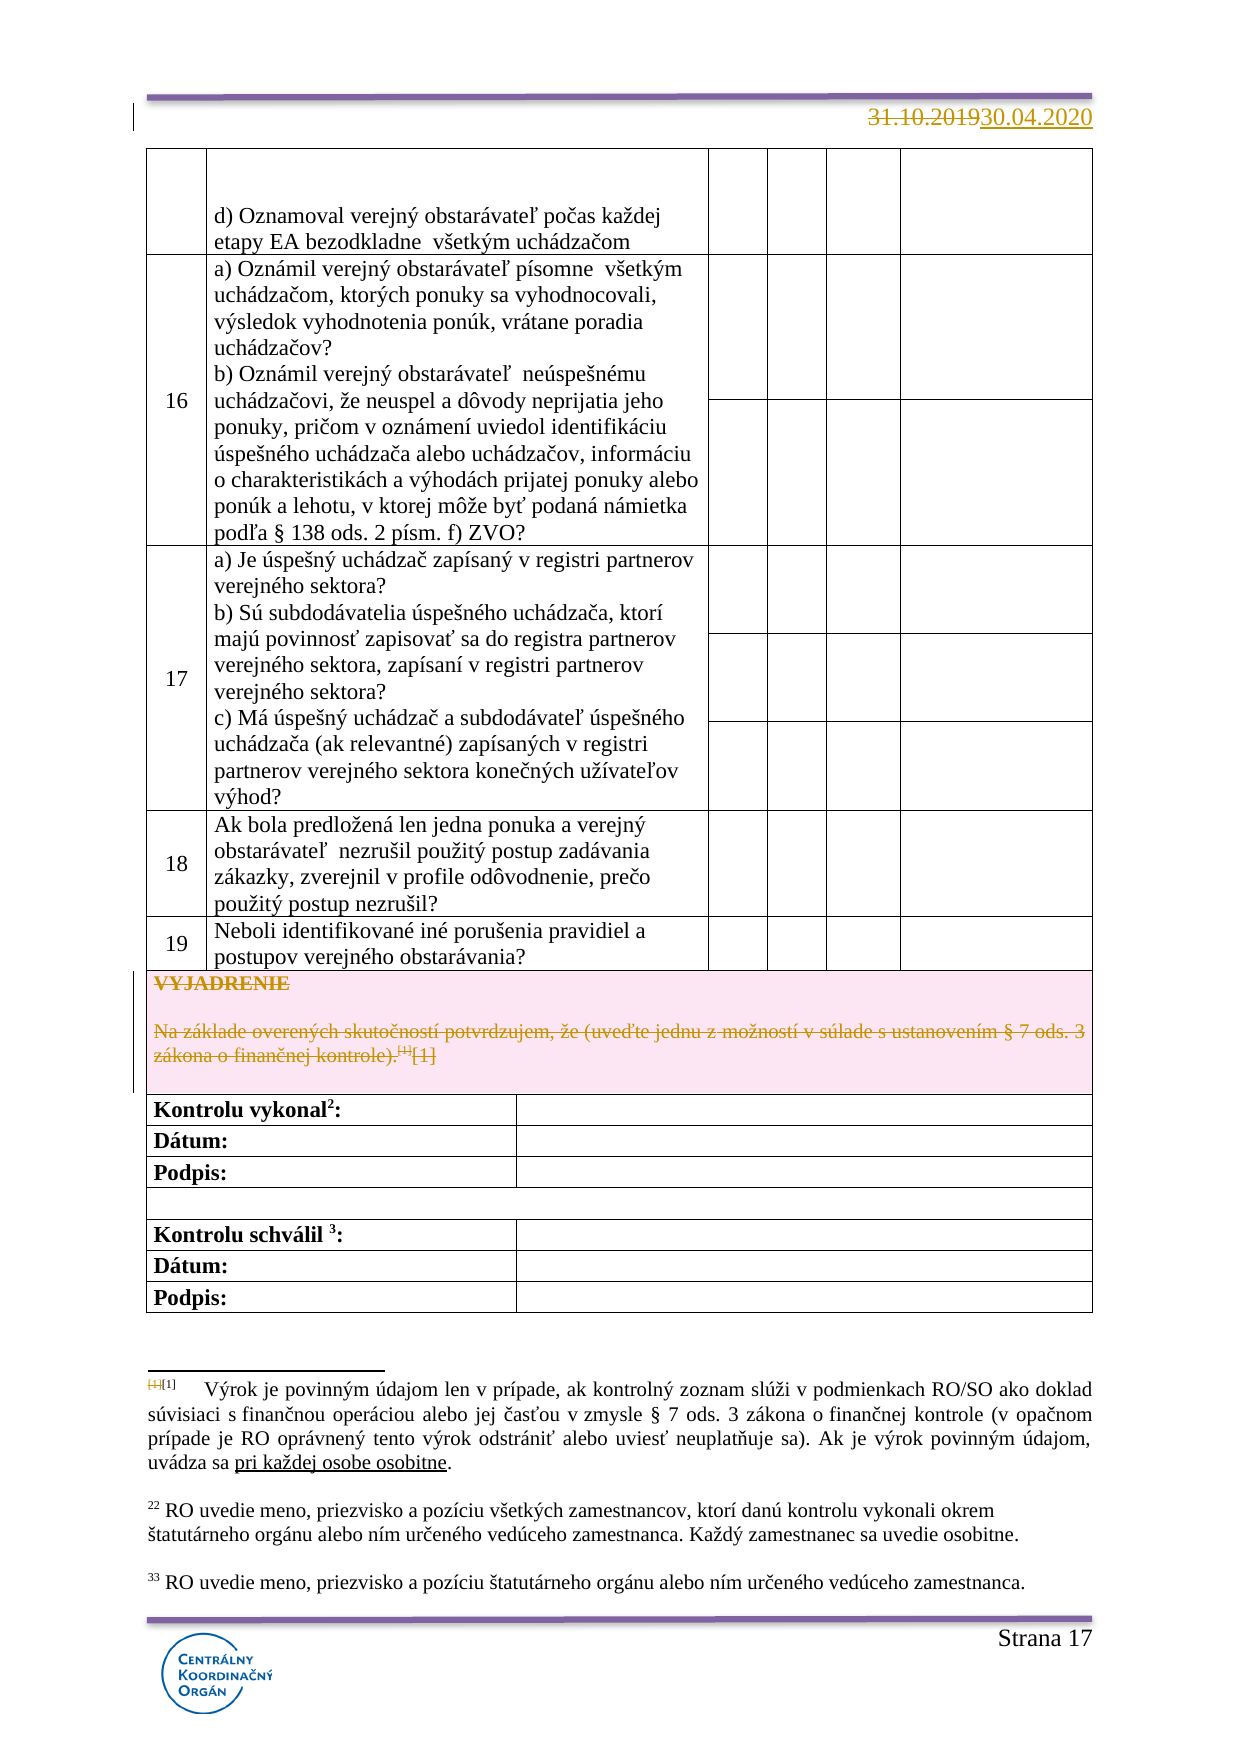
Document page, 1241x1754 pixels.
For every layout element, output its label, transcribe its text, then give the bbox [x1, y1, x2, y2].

table_cell [901, 255, 1092, 399]
table_cell [768, 149, 826, 254]
table_cell a) Je úspešný uchádzač zapísaný v registri partnerov verejného sektora? b) Sú subdodávatelia úspešného uchádzača, ktorí majú povinnosť zapisovať sa do registra partnerov verejného sektora, zapísaní v registri partnerov verejného sektora? c) Má úspešný uchádzač a subdodávateľ úspešného uchádzača (ak relevantné) zapísaných v registri partnerov verejného sektora konečných užívateľov výhod? [207, 546, 708, 809]
table_cell Podpis: [147, 1157, 516, 1187]
table_cell Neboli identifikované iné porušenia pravidiel a postupov verejného obstarávania? [207, 917, 708, 970]
picture [159, 1631, 272, 1713]
table_cell [709, 255, 767, 399]
table_cell [901, 149, 1092, 254]
table_cell [901, 400, 1092, 545]
table_cell [901, 811, 1092, 916]
table_cell [517, 1157, 1092, 1187]
table_cell [827, 149, 900, 254]
table_cell [709, 400, 767, 545]
table_cell [768, 400, 826, 545]
table_cell [709, 722, 767, 809]
table_cell Kontrolu vykonal2: [147, 1095, 516, 1125]
table_cell [517, 1220, 1092, 1250]
table_cell [768, 634, 826, 721]
table_cell Ak bola predložená len jedna ponuka a verejný obstarávateľ nezrušil použitý postup zadávania zákazky, zverejnil v profile odôvodnenie, prečo použitý postup nezrušil? [207, 811, 708, 916]
table_cell [517, 1282, 1092, 1312]
table_cell [709, 634, 767, 721]
table_cell [147, 1188, 1092, 1218]
table_cell Kontrolu schválil 3: [147, 1220, 516, 1250]
table_cell [768, 255, 826, 399]
table_cell [827, 634, 900, 721]
table_cell Dátum: [147, 1251, 516, 1281]
table_cell [517, 1126, 1092, 1156]
table_cell [709, 546, 767, 633]
table_cell [901, 917, 1092, 970]
table_cell a) Oznámil verejný obstarávateľ písomne všetkým uchádzačom, ktorých ponuky sa vyhodnocovali, výsledok vyhodnotenia ponúk, vrátane poradia uchádzačov? b) Oznámil verejný obstarávateľ neúspešnému uchádzačovi, že neuspel a dôvody neprijatia jeho ponuky, pričom v oznámení uviedol identifikáciu úspešného uchádzača alebo uchádzačov, informáciu o charakteristikách a výhodách prijatej ponuky alebo ponúk a lehotu, v ktorej môže byť podaná námietka podľa § 138 ods. 2 písm. f) ZVO? [207, 255, 708, 545]
table_cell [709, 149, 767, 254]
table_cell 18 [147, 811, 206, 916]
table_cell [827, 546, 900, 633]
table_cell [768, 917, 826, 970]
table_cell 17 [147, 546, 206, 809]
table_cell Podpis: [147, 1282, 516, 1312]
table_cell [827, 722, 900, 809]
table_cell [901, 722, 1092, 809]
table_cell Dátum: [147, 1126, 516, 1156]
table_cell [709, 811, 767, 916]
table_cell [827, 255, 900, 399]
table_cell [517, 1251, 1092, 1281]
table_cell [768, 722, 826, 809]
table_cell [827, 811, 900, 916]
table_cell [709, 917, 767, 970]
table_cell [827, 400, 900, 545]
table_cell 19 [147, 917, 206, 970]
table_cell 16 [147, 255, 206, 545]
table_cell [768, 546, 826, 633]
table_cell [768, 811, 826, 916]
table_cell [901, 546, 1092, 633]
table_cell [517, 1095, 1092, 1125]
table_cell [827, 917, 900, 970]
table_cell [901, 634, 1092, 721]
